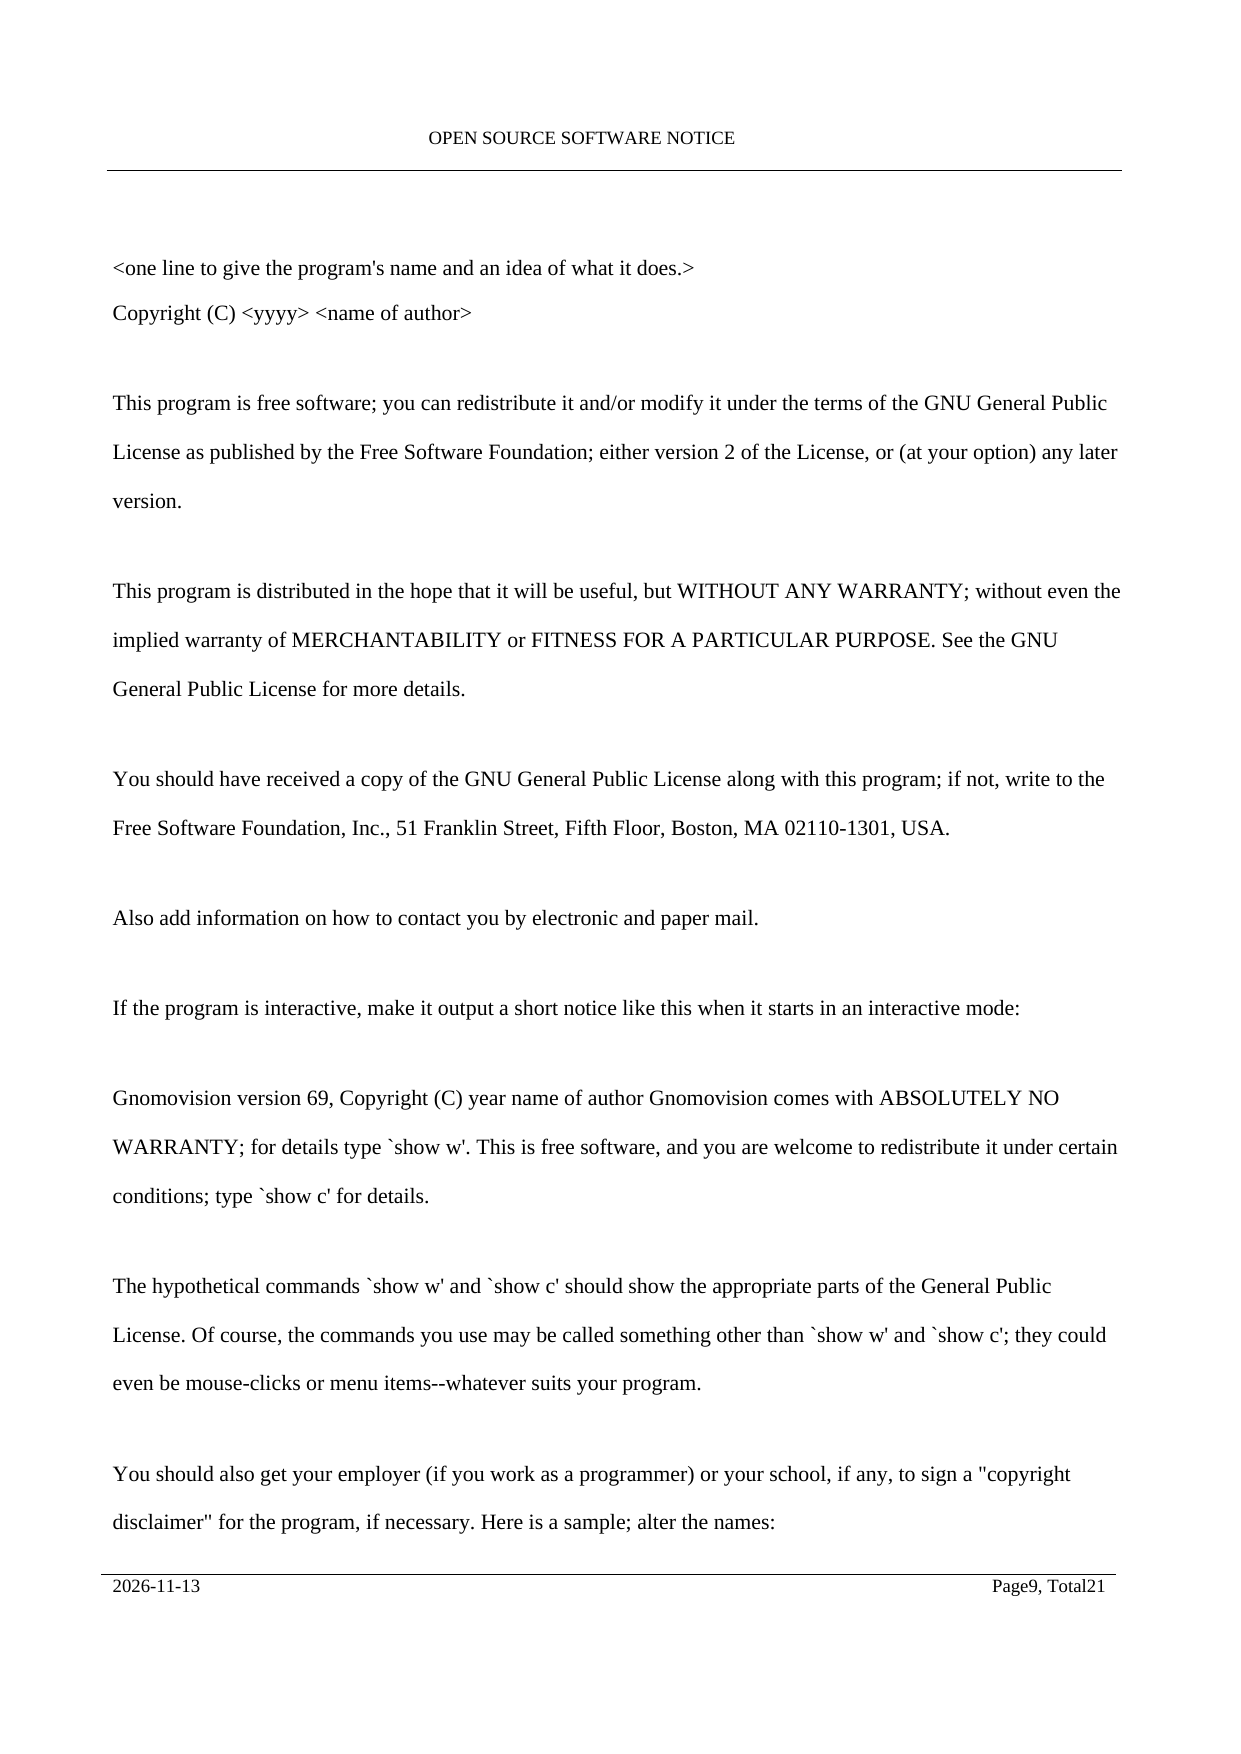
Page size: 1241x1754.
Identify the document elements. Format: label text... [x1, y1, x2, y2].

text This program is distributed in the hope that it will be useful, but WITHOUT ANY WARRANTY; without even the implied warranty of MERCHANTABILITY or FITNESS FOR A PARTICULAR PURPOSE. See the GNU General Public License for more details. [112, 574, 1128, 704]
text You should have received a copy of the GNU General Public License along with this program; if not, write to the Free Software Foundation, Inc., 51 Franklin Street, Fifth Floor, Boston, MA 02110-1301, USA. [112, 762, 1128, 843]
text Gnomovision version 69, Copyright (C) year name of author Gnomovision comes with ABSOLUTELY NO WARRANTY; for details type `show w'. This is free software, and you are welcome to redistribute it under certain conditions; type `show c' for details. [112, 1082, 1128, 1212]
text This program is free software; you can redistribute it and/or modify it under the terms of the GNU General Public License as published by the Free Software Foundation; either version 2 of the License, or (at your option) any later version. [112, 387, 1128, 517]
text <one line to give the program's name and an idea of what it does.> [112, 251, 1128, 284]
text You should also get your employer (if you work as a programmer) or your school, if any, to sign a "copyright disclaimer" for the program, if necessary. Here is a sample; alter the names: [112, 1457, 1128, 1538]
text The hypothetical commands `show w' and `show c' should show the appropriate parts of the General Public License. Of course, the commands you use may be called something other than `show w' and `show c'; they could even be mouse-clicks or menu items--whatever suits your program. [112, 1269, 1128, 1399]
text Copyright (C) <yyyy> <name of author> [112, 297, 1128, 329]
text If the program is interactive, make it output a short notice like this when it starts in an interactive mode: [112, 991, 1128, 1024]
text Also add information on how to contact you by electronic and paper mail. [112, 901, 1128, 934]
